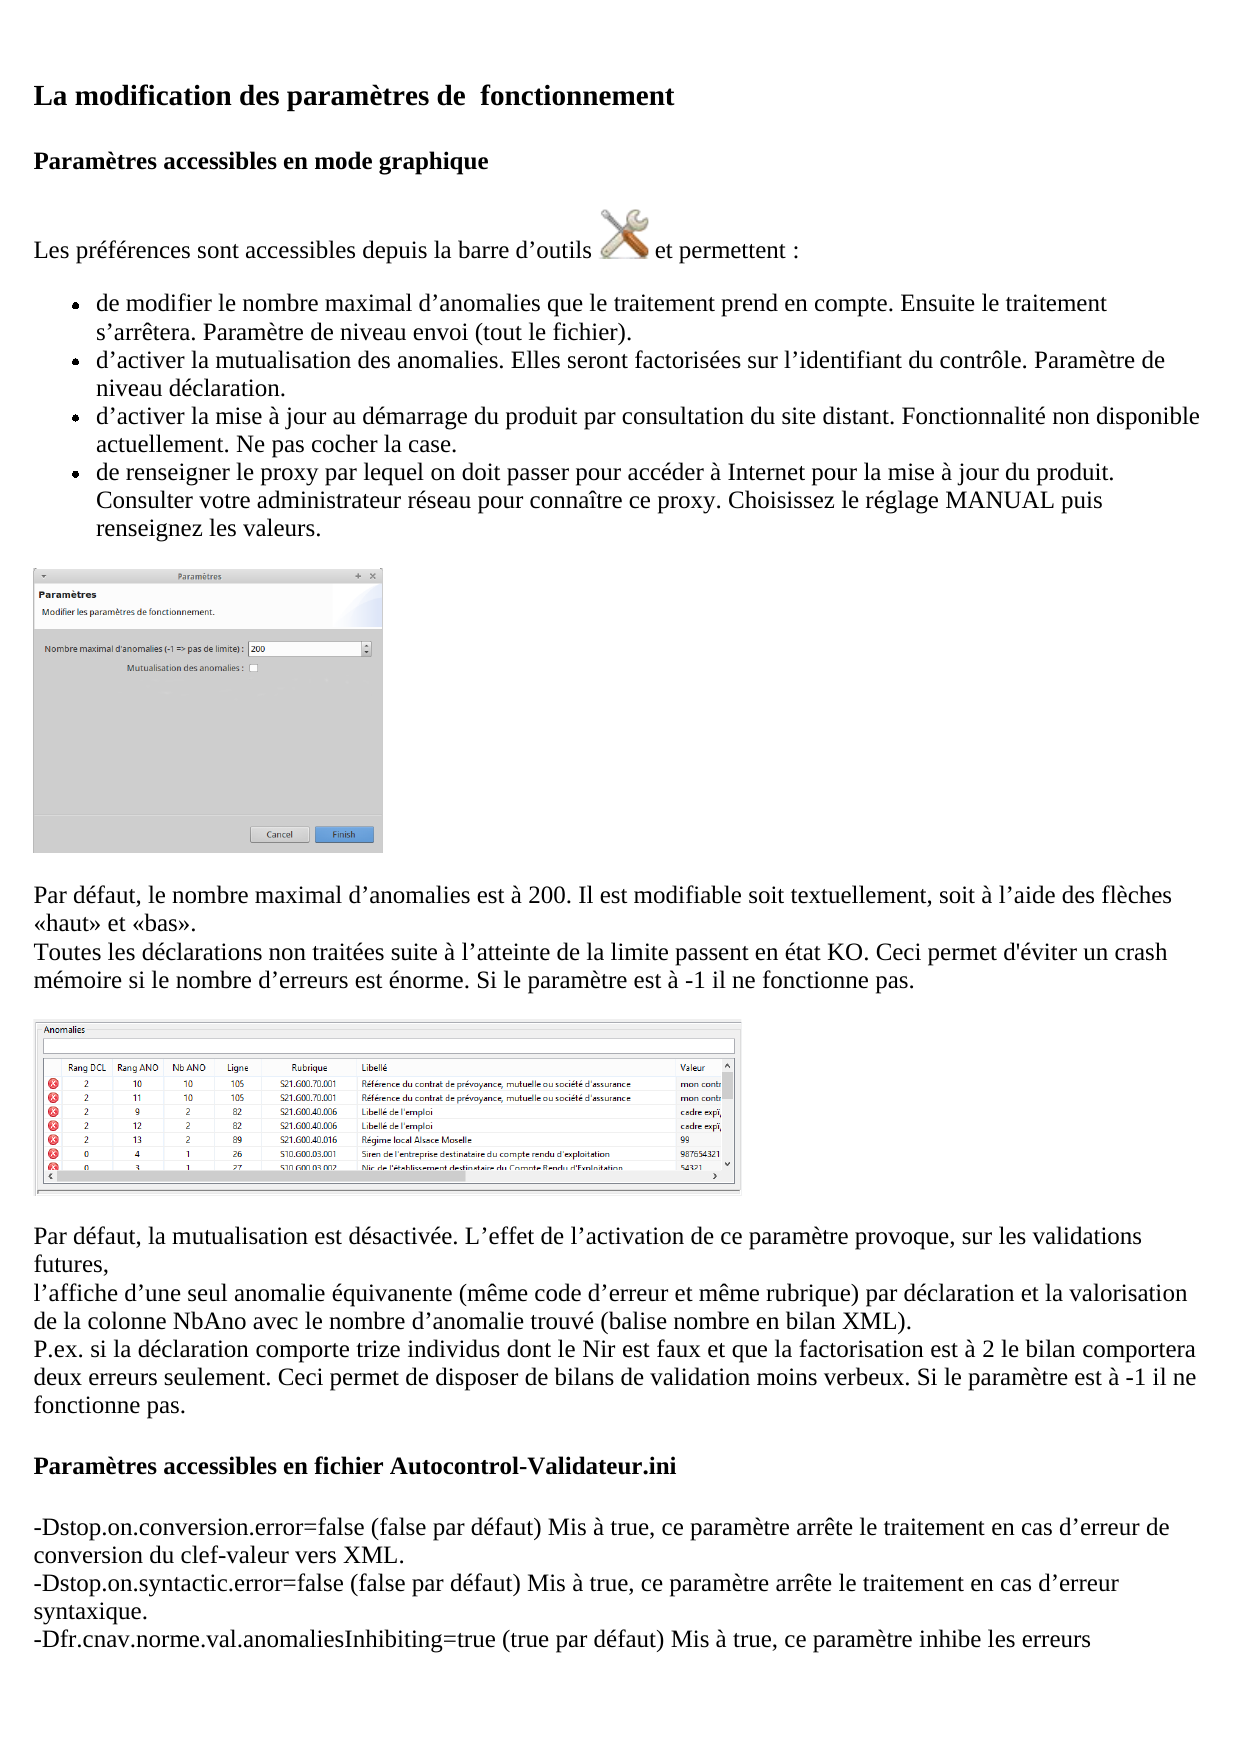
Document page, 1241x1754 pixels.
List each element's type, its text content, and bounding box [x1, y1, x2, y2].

text Toutes les déclarations non traitées suite à l’atteinte de la limite passent en état KO. Ceci permet d'éviter un crash mémoire si le nombre d’erreurs est énorme. Si le paramètre est à -1 il ne fonctionne pas. [33, 938, 1171, 994]
picture [33, 568, 383, 853]
subtitle Paramètres accessibles en fichier Autocontrol-Validateur.ini [33, 1451, 1213, 1480]
picture [33, 1019, 742, 1196]
list ex. si la déclaration comporte trize individus dont le Nir est faux et que la factorisation est à 2 le bilan comportera deux erreurs seulement. Ceci permet de disposer de bilans de validation moins verbeux. Si le paramètre est à -1 il ne fonctionne pas. [33, 1335, 1198, 1419]
subtitle La modification des paramètres de fonctionnement [33, 78, 1213, 112]
text d’activer la mutualisation des anomalies. Elles seront factorisées sur l’identifiant du contrôle. Paramètre de niveau déclaration. [96, 346, 1168, 402]
text de modifier le nombre maximal d’anomalies que le traitement prend en compte. Ensuite le traitement s’arrêtera. Paramètre de niveau envoi (tout le fichier). [96, 289, 1110, 346]
text Les préférences sont accessibles depuis la barre d’outils et permettent : [33, 209, 1213, 264]
picture [598, 208, 649, 259]
text Par défaut, le nombre maximal d’anomalies est à 200. Il est modifiable soit textuellement, soit à l’aide des flèches [33, 881, 1213, 909]
text d’activer la mise à jour au démarrage du produit par consultation du site distant. Fonctionnalité non disponible actuellement. Ne pas cocher la case. [96, 402, 1203, 458]
text «haut» et «bas». [33, 909, 1213, 937]
text de renseigner le proxy par lequel on doit passer pour accéder à Internet pour la mise à jour du produit. Consulter votre administrateur réseau pour connaître ce proxy. Choisissez le réglage MANUAL puis renseignez les valeurs. [96, 458, 1118, 542]
text -Dstop.on.conversion.error=false (false par défaut) Mis à true, ce paramètre arrête le traitement en cas d’erreur de conversion du clef-valeur vers XML. [33, 1513, 1172, 1569]
text Par défaut, la mutualisation est désactivée. L’effet de l’activation de ce paramètre provoque, sur les validations futures, [33, 1222, 1145, 1278]
subtitle Paramètres accessibles en mode graphique [33, 146, 1213, 175]
text -Dfr.cnav.norme.val.anomaliesInhibiting=true (true par défaut) Mis à true, ce paramètre inhibe les erreurs [33, 1625, 1213, 1653]
text -Dstop.on.syntactic.error=false (false par défaut) Mis à true, ce paramètre arrête le traitement en cas d’erreur syntaxique. [33, 1569, 1122, 1625]
text l’affiche d’une seul anomalie équivanente (même code d’erreur et même rubrique) par déclaration et la valorisation de la colonne NbAno avec le nombre d’anomalie trouvé (balise nombre en bilan XML). [33, 1278, 1190, 1335]
